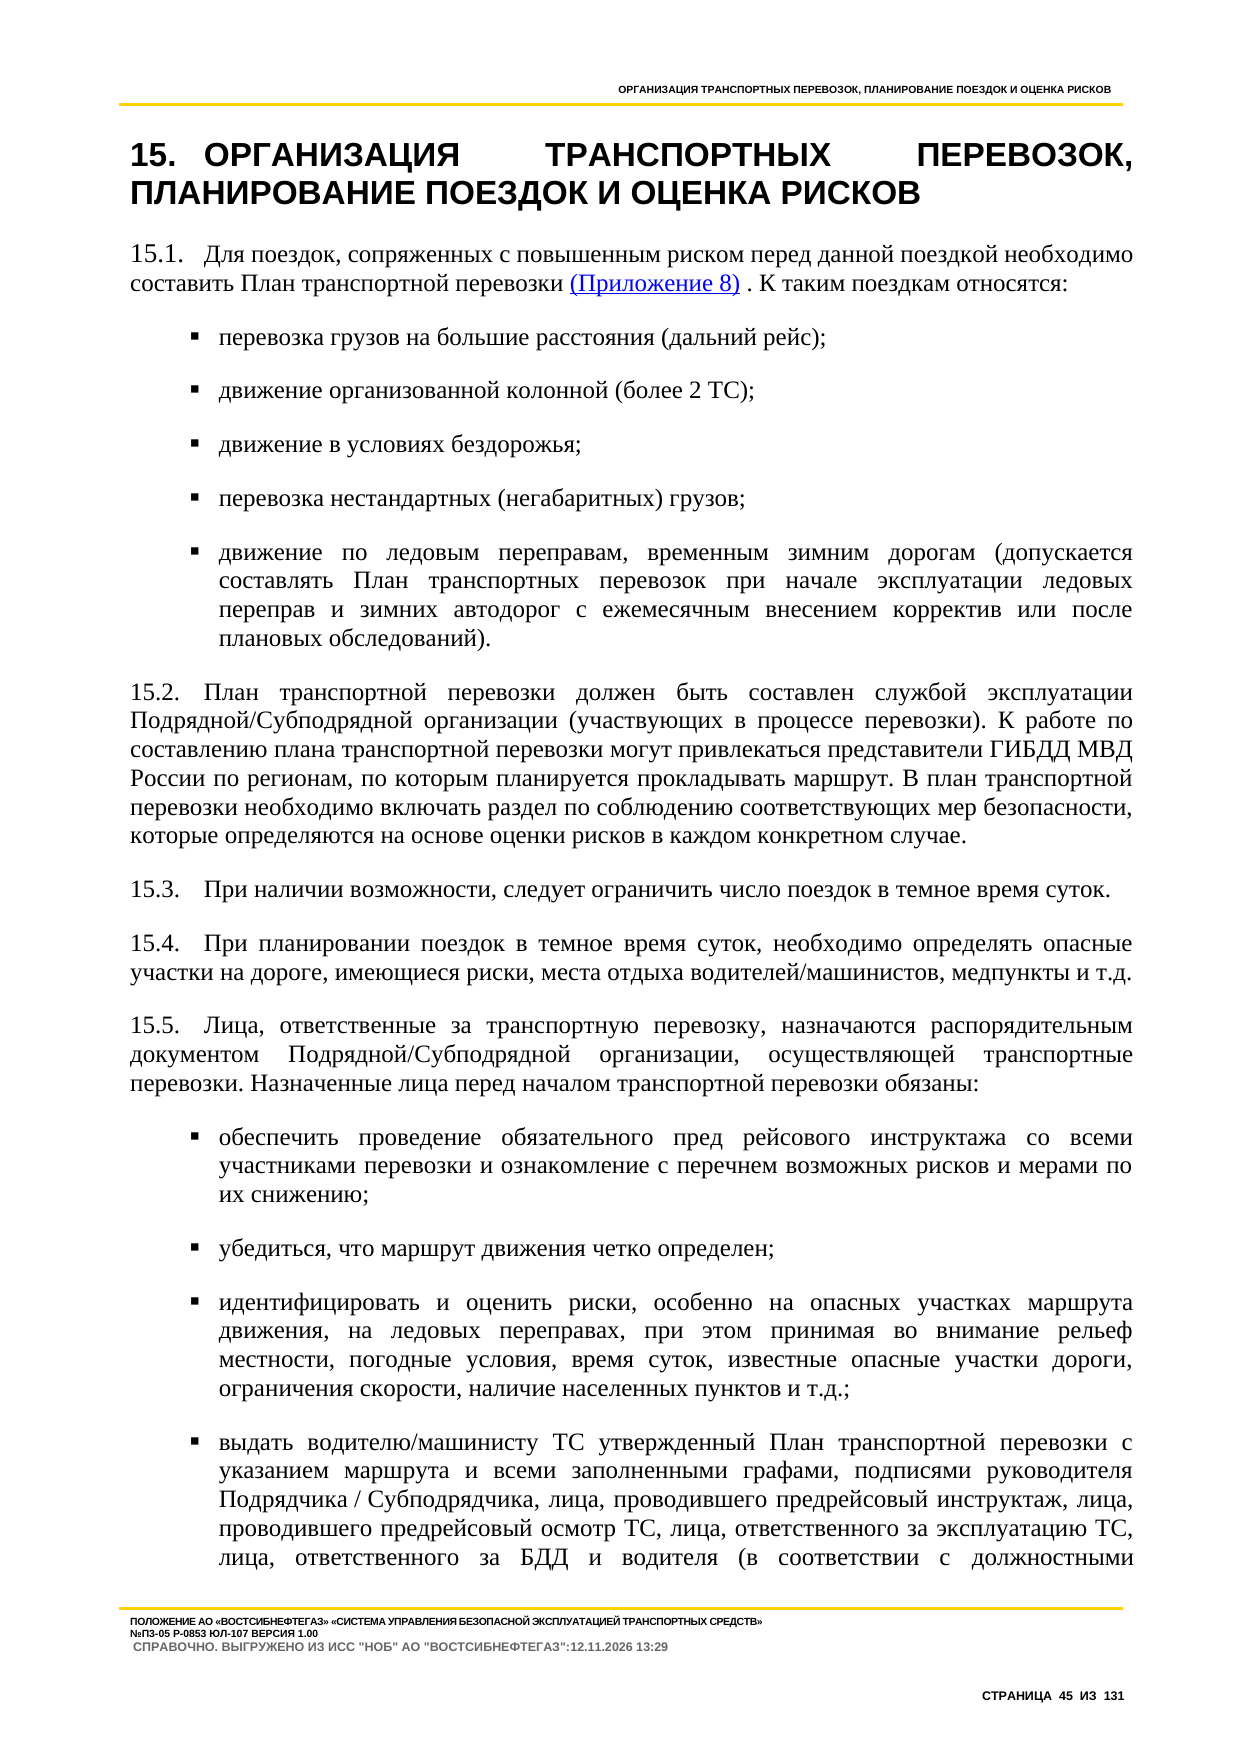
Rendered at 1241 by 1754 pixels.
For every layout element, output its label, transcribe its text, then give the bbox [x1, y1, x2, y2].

text 15.3. При наличии возможности, следует ограничить число поездок в темное время суток. [130, 874, 1134, 903]
text 15.2. План транспортной перевозки должен быть составлен службой эксплуатации Подрядной/Субподрядной организации (участвующих в процессе перевозки). К работе по составлению плана транспортной перевозки могут привлекаться представители ГИБДД МВД России по регионам, по которым планируется прокладывать маршрут. В план транспортной перевозки необходимо включать раздел по соблюдению соответствующих мер безопасности, которые определяются на основе оценки рисков в каждом конкретном случае. [130, 677, 1134, 849]
list ОРГАНИЗАЦИЯ ТРАНСПОРТНЫХ ПЕРЕВОЗОК, ПЛАНИРОВАНИЕ ПОЕЗДОК И ОЦЕНКА РИСКОВ [130, 135, 1134, 212]
text 15.5. Лица, ответственные за транспортную перевозку, назначаются распорядительным документом Подрядной/Субподрядной организации, осуществляющей транспортные перевозки. Назначенные лица перед началом транспортной перевозки обязаны: [130, 1011, 1134, 1097]
list убедиться, что маршрут движения четко определен; [189, 1233, 1134, 1262]
list движение по ледовым переправам, временным зимним дорогам (допускается составлять План транспортных перевозок при начале эксплуатации ледовых переправ и зимних автодорог с ежемесячным внесением корректив или после плановых обследований). [189, 537, 1134, 652]
text 15.1. Для поездок, сопряженных с повышенным риском перед данной поездкой необходимо составить План транспортной перевозки (Приложение 8) . К таким поездкам относятся: [130, 237, 1134, 297]
list перевозка грузов на большие расстояния (дальний рейс); [189, 322, 1134, 351]
list движение организованной колонной (более 2 ТС); [189, 376, 1134, 404]
list перевозка нестандартных (негабаритных) грузов; [189, 483, 1134, 512]
list обеспечить проведение обязательного пред рейсового инструктажа со всеми участниками перевозки и ознакомление с перечнем возможных рисков и мерами по их снижению; [189, 1122, 1134, 1208]
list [189, 1427, 1134, 1571]
list идентифицировать и оценить риски, особенно на опасных участках маршрута движения, на ледовых переправах, при этом принимая во внимание рельеф местности, погодные условия, время суток, известные опасные участки дороги, ограничения скорости, наличие населенных пунктов и т.д.; [189, 1287, 1134, 1402]
list движение в условиях бездорожья; [189, 429, 1134, 458]
text 15.4. При планировании поездок в темное время суток, необходимо определять опасные участки на дороге, имеющиеся риски, места отдыха водителей/машинистов, медпункты и т.д. [130, 928, 1134, 986]
